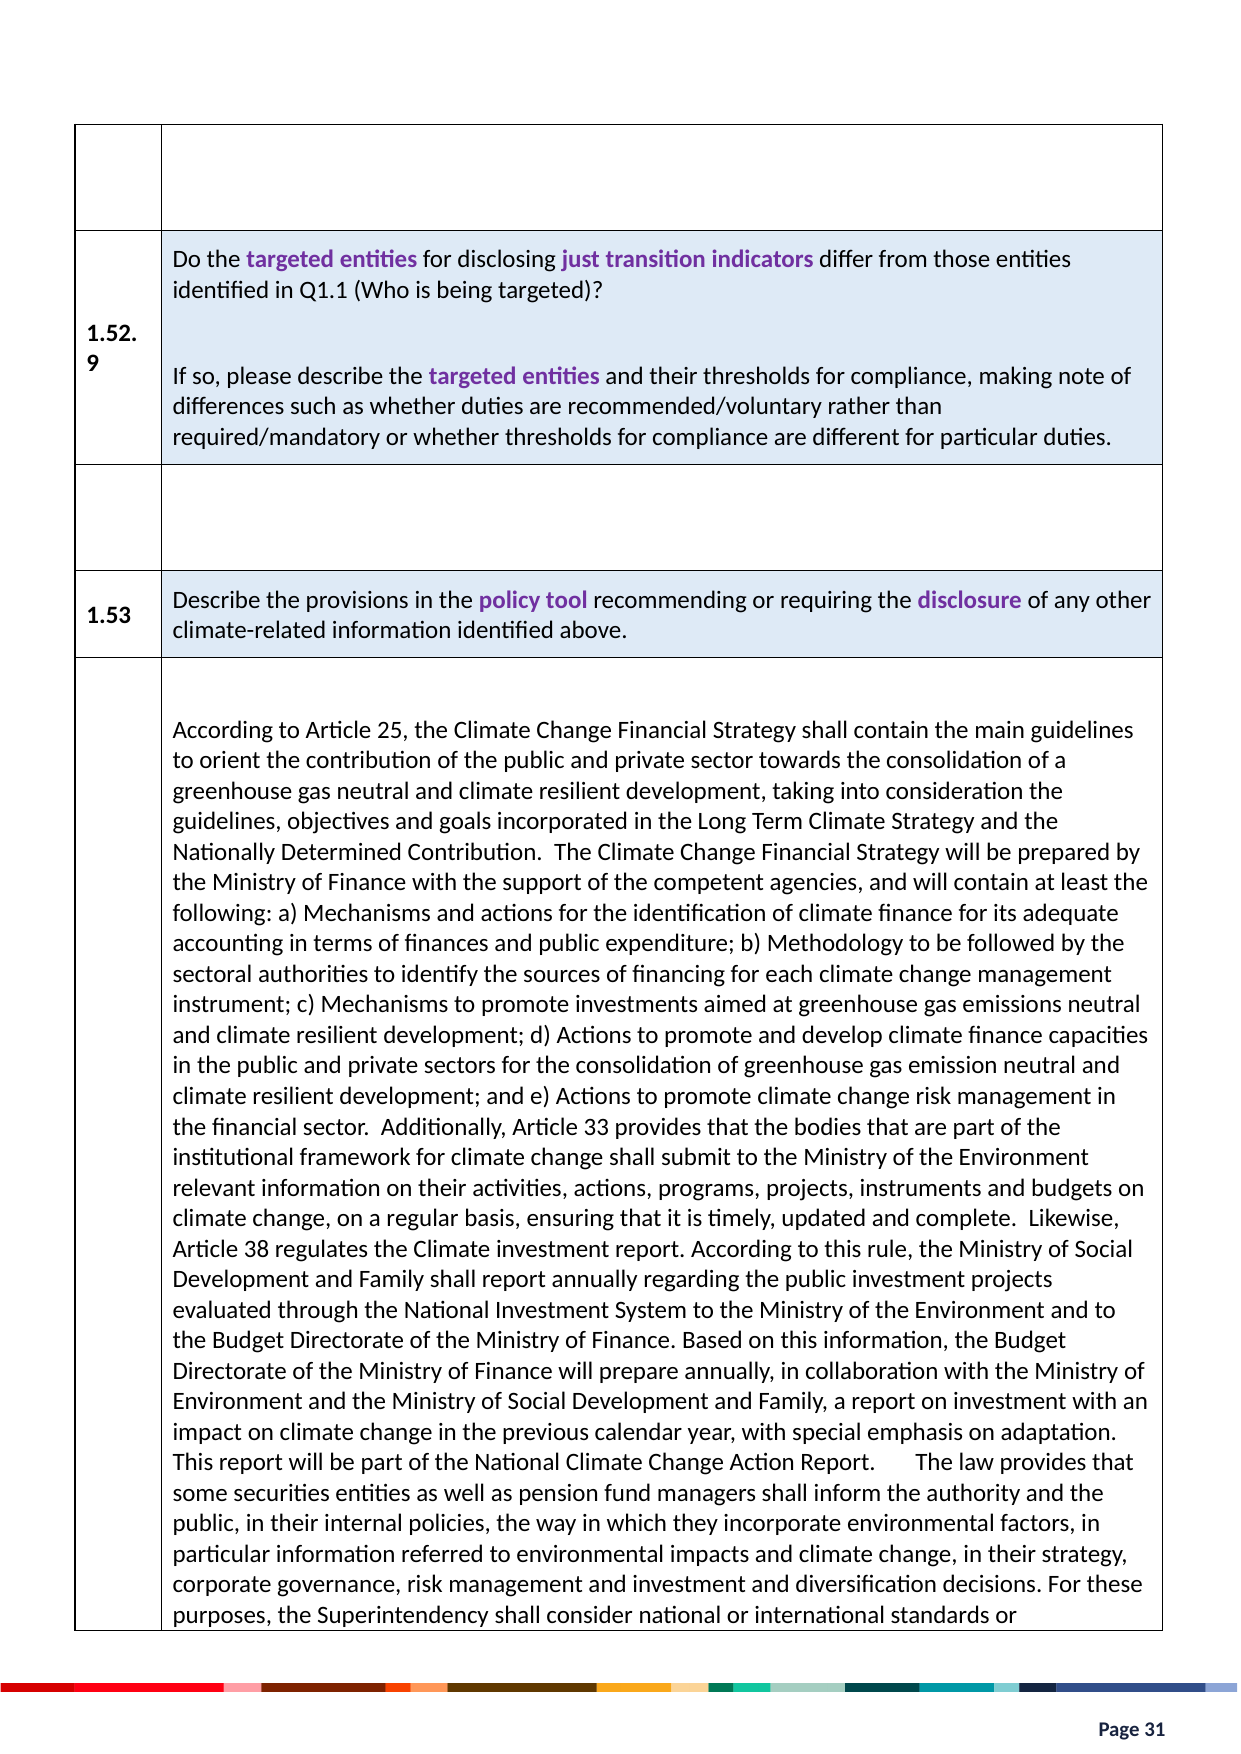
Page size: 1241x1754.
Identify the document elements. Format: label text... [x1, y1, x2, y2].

picture [0, 1683, 1236, 1692]
table_cell [76, 125, 161, 230]
table_cell Do the targeted entities for disclosing just transition indicators differ from those entities identified in Q1.1 (Who is being targeted)? If so, please describe the targeted entities and their thresholds for compliance, making note of differences such as whether duties are recommended/voluntary rather than required/mandatory or whether thresholds for compliance are different for particular duties. [162, 231, 1162, 464]
table_cell Describe the provisions in the policy tool recommending or requiring the disclosure of any other climate-related information identified above. [162, 571, 1162, 657]
table_cell [76, 465, 161, 570]
table_cell [76, 658, 161, 1629]
table_cell [162, 125, 1162, 230]
table_cell [162, 465, 1162, 570]
table_cell 1.53 [76, 571, 161, 657]
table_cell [162, 658, 1162, 1629]
table_cell 1.52.9 [76, 231, 161, 464]
